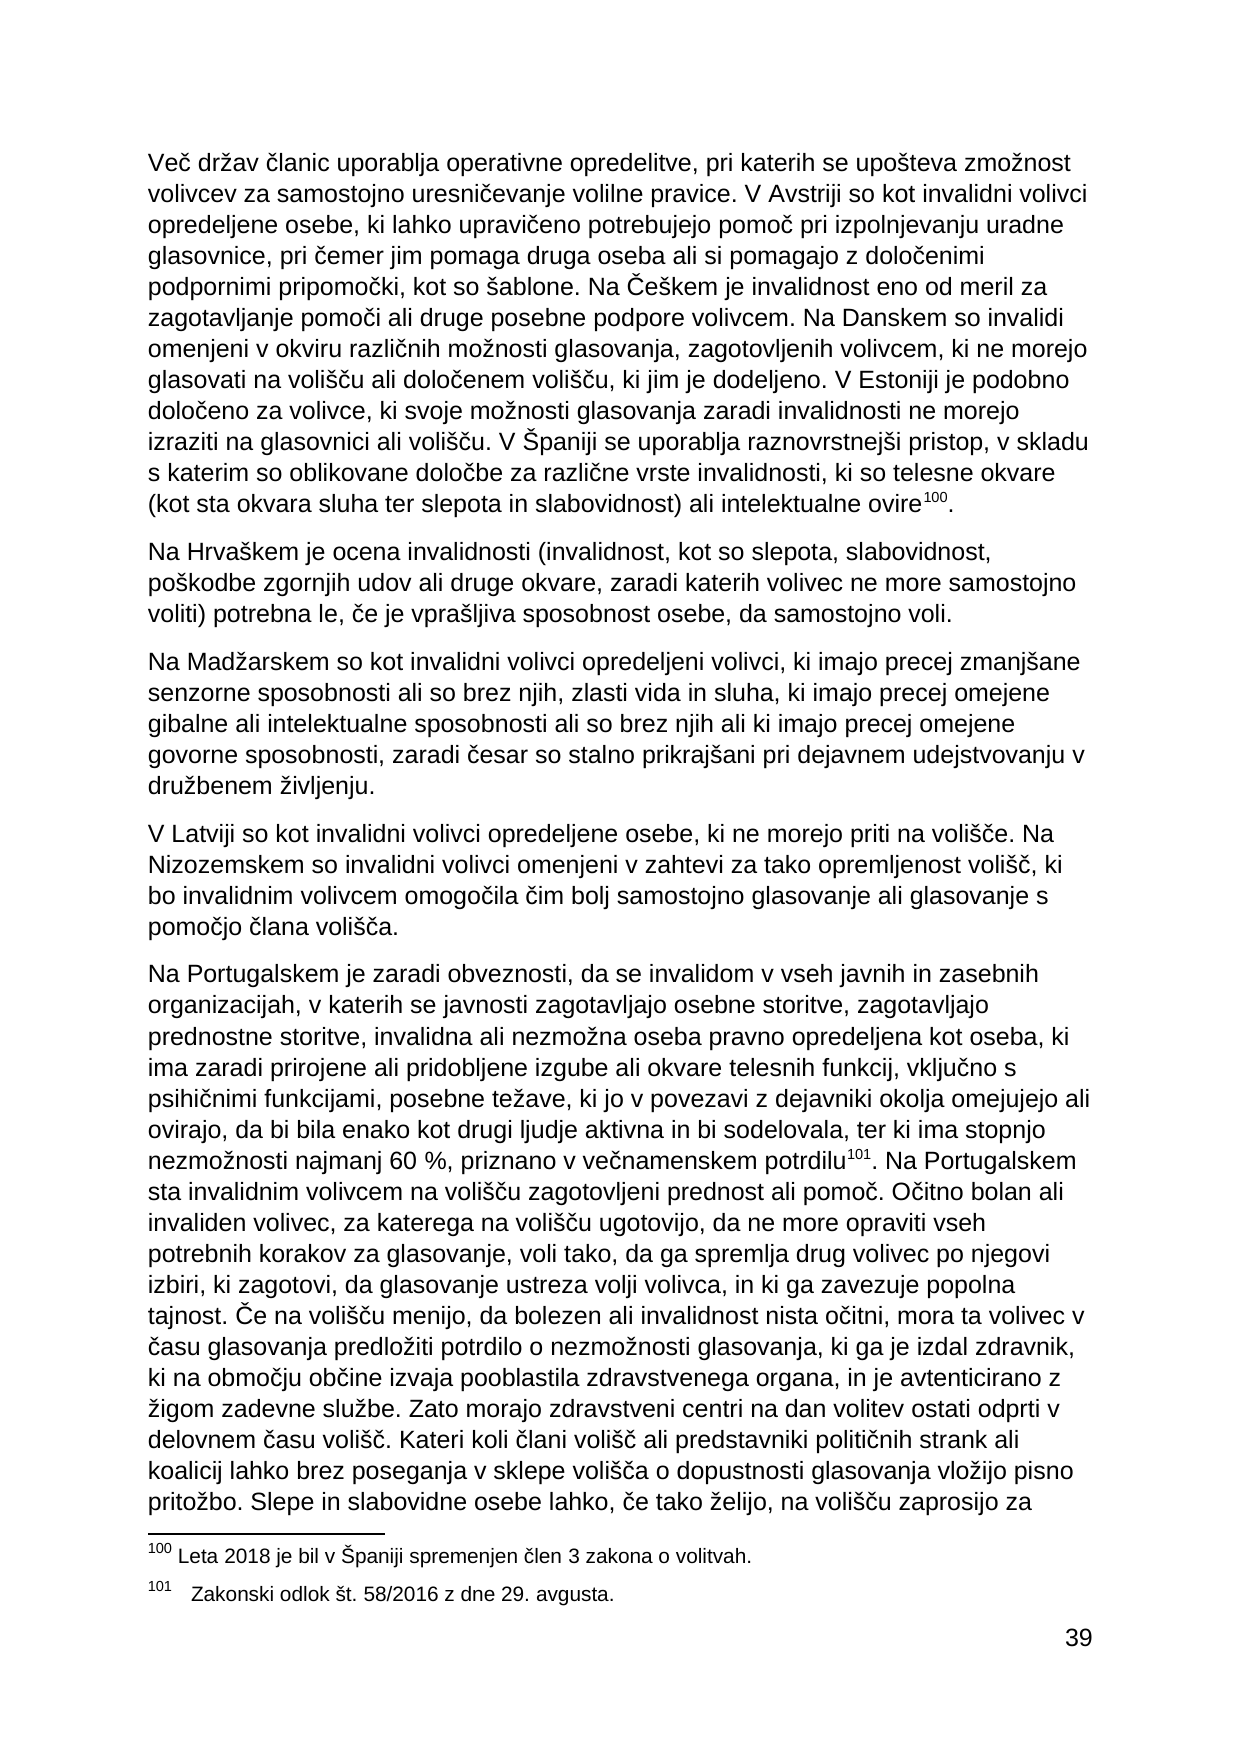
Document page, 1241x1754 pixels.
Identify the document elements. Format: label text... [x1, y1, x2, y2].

text Na Madžarskem so kot invalidni volivci opredeljeni volivci, ki imajo precej zmanjšane senzorne sposobnosti ali so brez njih, zlasti vida in sluha, ki imajo precej omejene gibalne ali intelektualne sposobnosti ali so brez njih ali ki imajo precej omejene govorne sposobnosti, zaradi česar so stalno prikrajšani pri dejavnem udejstvovanju v družbenem življenju. [148, 647, 1092, 799]
text Na Hrvaškem je ocena invalidnosti (invalidnost, kot so slepota, slabovidnost, poškodbe zgornjih udov ali druge okvare, zaradi katerih volivec ne more samostojno voliti) potrebna le, če je vprašljiva sposobnost osebe, da samostojno voli. [148, 537, 1092, 628]
text V Latviji so kot invalidni volivci opredeljene osebe, ki ne morejo priti na volišče. Na Nizozemskem so invalidni volivci omenjeni v zahtevi za tako opremljenost volišč, ki bo invalidnim volivcem omogočila čim bolj samostojno glasovanje ali glasovanje s pomočjo člana volišča. [148, 818, 1092, 940]
text Več držav članic uporablja operativne opredelitve, pri katerih se upošteva zmožnost volivcev za samostojno uresničevanje volilne pravice. V Avstriji so kot invalidni volivci opredeljene osebe, ki lahko upravičeno potrebujejo pomoč pri izpolnjevanju uradne glasovnice, pri čemer jim pomaga druga oseba ali si pomagajo z določenimi podpornimi pripomočki, kot so šablone. Na Češkem je invalidnost eno od meril za zagotavljanje pomoči ali druge posebne podpore volivcem. Na Danskem so invalidi omenjeni v okviru različnih možnosti glasovanja, zagotovljenih volivcem, ki ne morejo glasovati na volišču ali določenem volišču, ki jim je dodeljeno. V Estoniji je podobno določeno za volivce, ki svoje možnosti glasovanja zaradi invalidnosti ne morejo izraziti na glasovnici ali volišču. V Španiji se uporablja raznovrstnejši pristop, v skladu s katerim so oblikovane določbe za različne vrste invalidnosti, ki so telesne okvare (kot sta okvara sluha ter slepota in slabovidnost) ali intelektualne ovire. [148, 148, 1092, 518]
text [148, 959, 1092, 1516]
